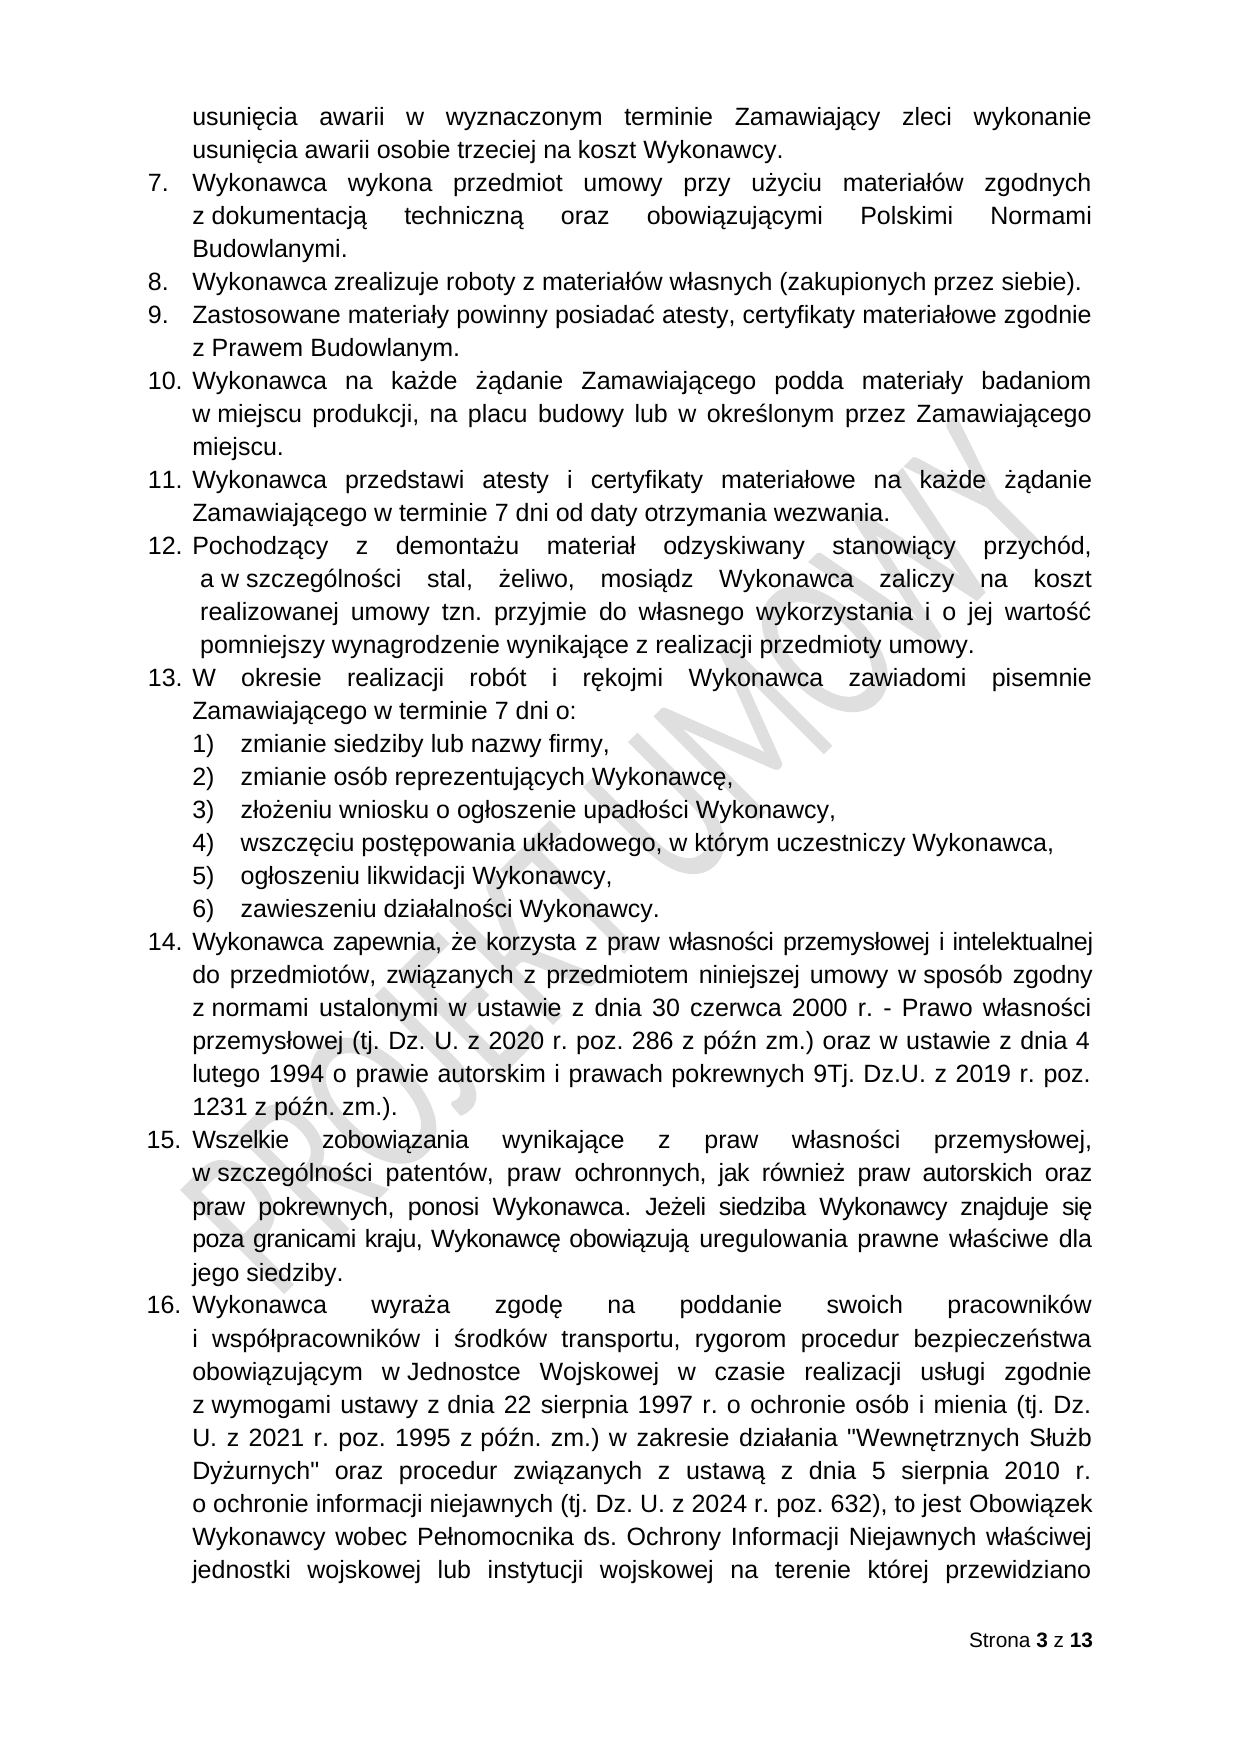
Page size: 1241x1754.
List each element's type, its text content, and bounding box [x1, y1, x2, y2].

list Wykonawca na każde żądanie Zamawiającego podda materiały badaniom w miejscu produkcji, na placu budowy lub w określonym przez Zamawiającego miejscu. [148, 366, 1093, 461]
list Wykonawca zrealizuje roboty z materiałów własnych (zakupionych przez siebie). [148, 267, 1093, 296]
list zawieszeniu działalności Wykonawcy. [192, 894, 1093, 923]
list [146, 1291, 1093, 1583]
list zmianie siedziby lub nazwy firmy, [192, 729, 1093, 758]
list W okresie realizacji robót i rękojmi Wykonawca zawiadomi pisemnie Zamawiającego w terminie 7 dni o: [148, 663, 1093, 725]
list Wykonawca zapewnia, że korzysta z praw własności przemysłowej i intelektualnej do przedmiotów, związanych z przedmiotem niniejszej umowy w sposób zgodny z normami ustalonymi w ustawie z dnia 30 czerwca 2000 r. - Prawo własności przemysłowej (tj. Dz. U. z 2020 r. poz. 286 z późn zm.) oraz w ustawie z dnia 4 lutego 1994 o prawie autorskim i prawach pokrewnych 9Tj. Dz.U. z 2019 r. poz. 1231 z późn. zm.). [148, 927, 1093, 1121]
list Zastosowane materiały powinny posiadać atesty, certyfikaty materiałowe zgodnie z Prawem Budowlanym. [148, 300, 1093, 362]
list Wykonawca wykona przedmiot umowy przy użyciu materiałów zgodnych z dokumentacją techniczną oraz obowiązującymi Polskimi Normami Budowlanymi. [148, 168, 1093, 263]
list Wszelkie zobowiązania wynikające z praw własności przemysłowej, w szczególności patentów, praw ochronnych, jak również praw autorskich oraz praw pokrewnych, ponosi Wykonawca. Jeżeli siedziba Wykonawcy znajduje się poza granicami kraju, Wykonawcę obowiązują uregulowania prawne właściwe dla jego siedziby. [146, 1125, 1093, 1286]
list Pochodzący z demontażu materiał odzyskiwany stanowiący przychód, a w szczególności stal, żeliwo, mosiądz Wykonawca zaliczy na koszt realizowanej umowy tzn. przyjmie do własnego wykorzystania i o jej wartość pomniejszy wynagrodzenie wynikające z realizacji przedmioty umowy. [148, 531, 1093, 659]
list ogłoszeniu likwidacji Wykonawcy, [192, 861, 1093, 890]
list zmianie osób reprezentujących Wykonawcę, [192, 762, 1093, 791]
list Wykonawca przedstawi atesty i certyfikaty materiałowe na każde żądanie Zamawiającego w terminie 7 dni od daty otrzymania wezwania. [148, 465, 1093, 527]
list złożeniu wniosku o ogłoszenie upadłości Wykonawcy, [192, 795, 1093, 824]
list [148, 102, 1093, 163]
list wszczęciu postępowania układowego, w którym uczestniczy Wykonawca, [192, 828, 1093, 857]
